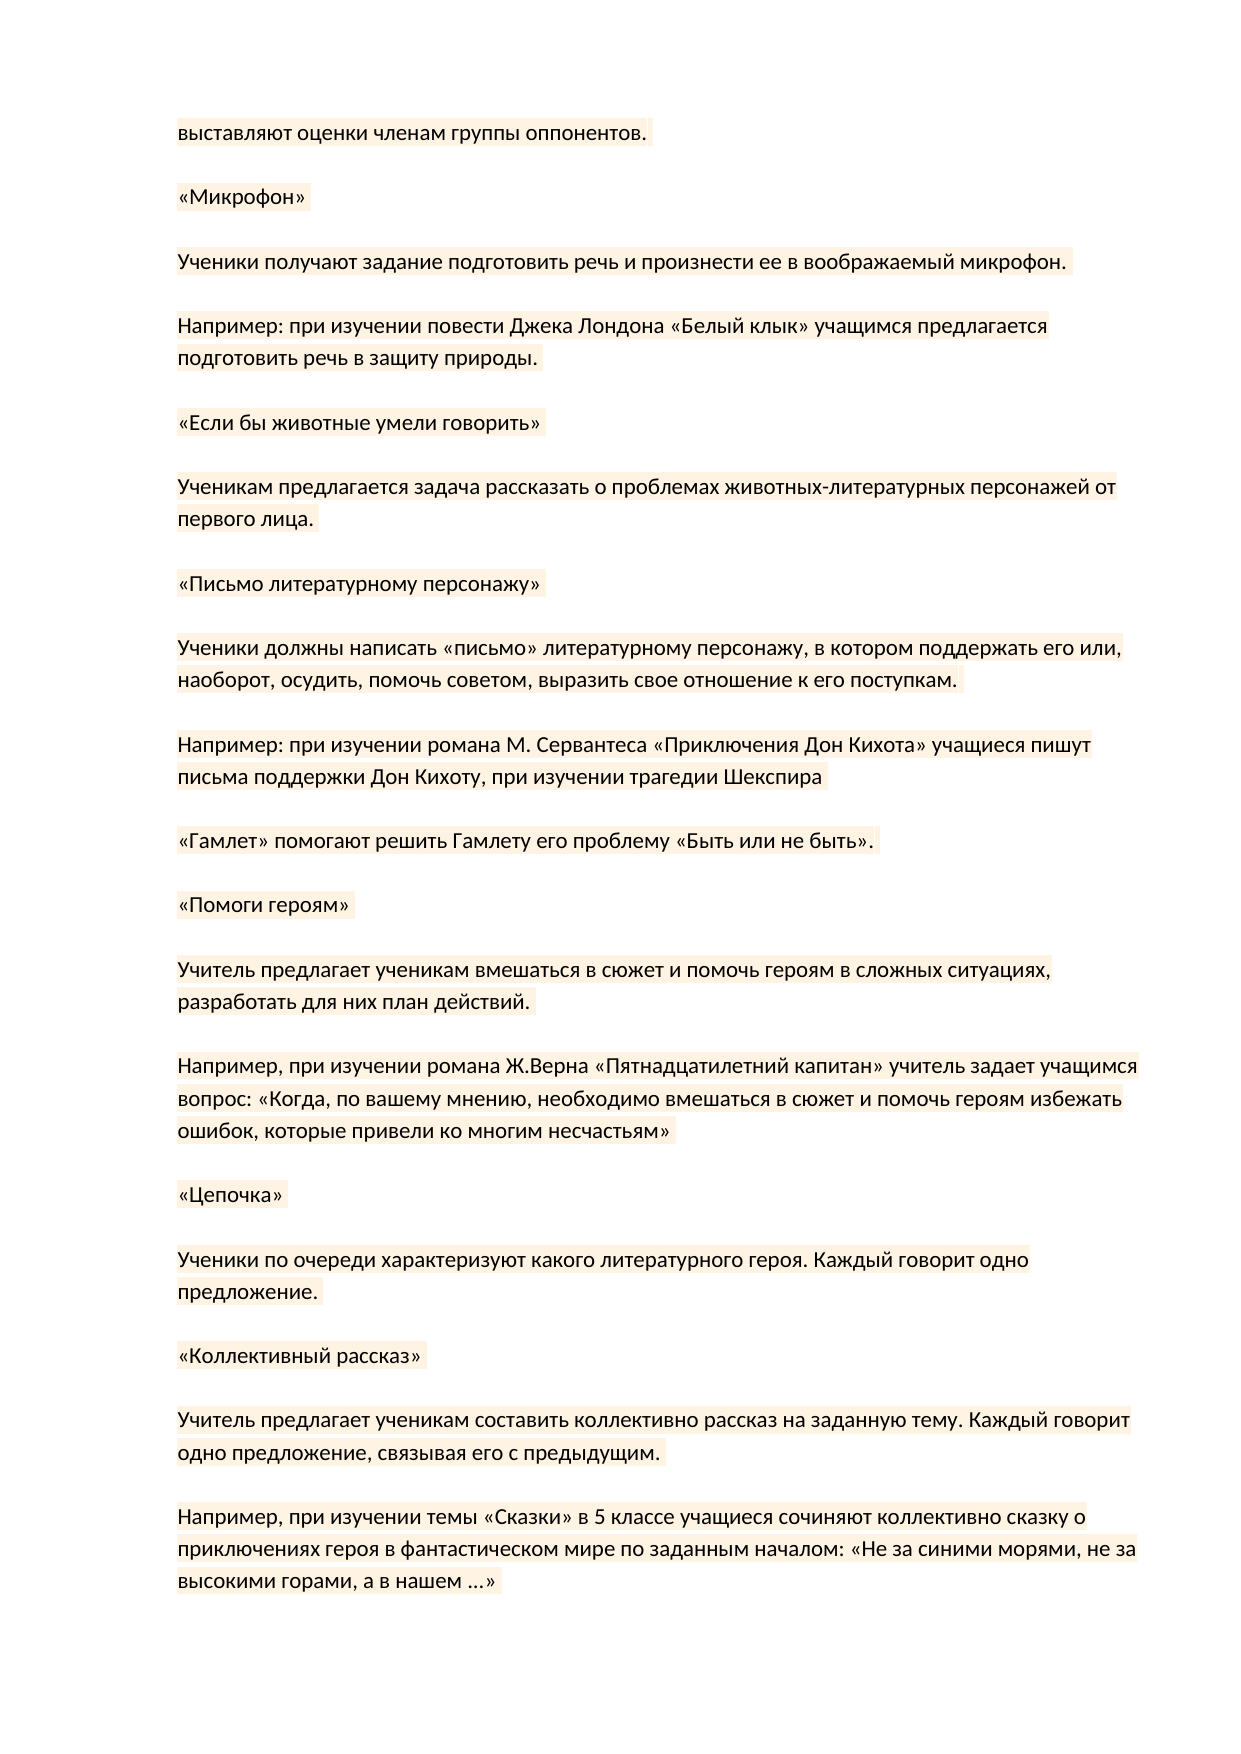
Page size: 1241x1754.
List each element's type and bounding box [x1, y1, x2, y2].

text [177, 118, 1152, 1627]
